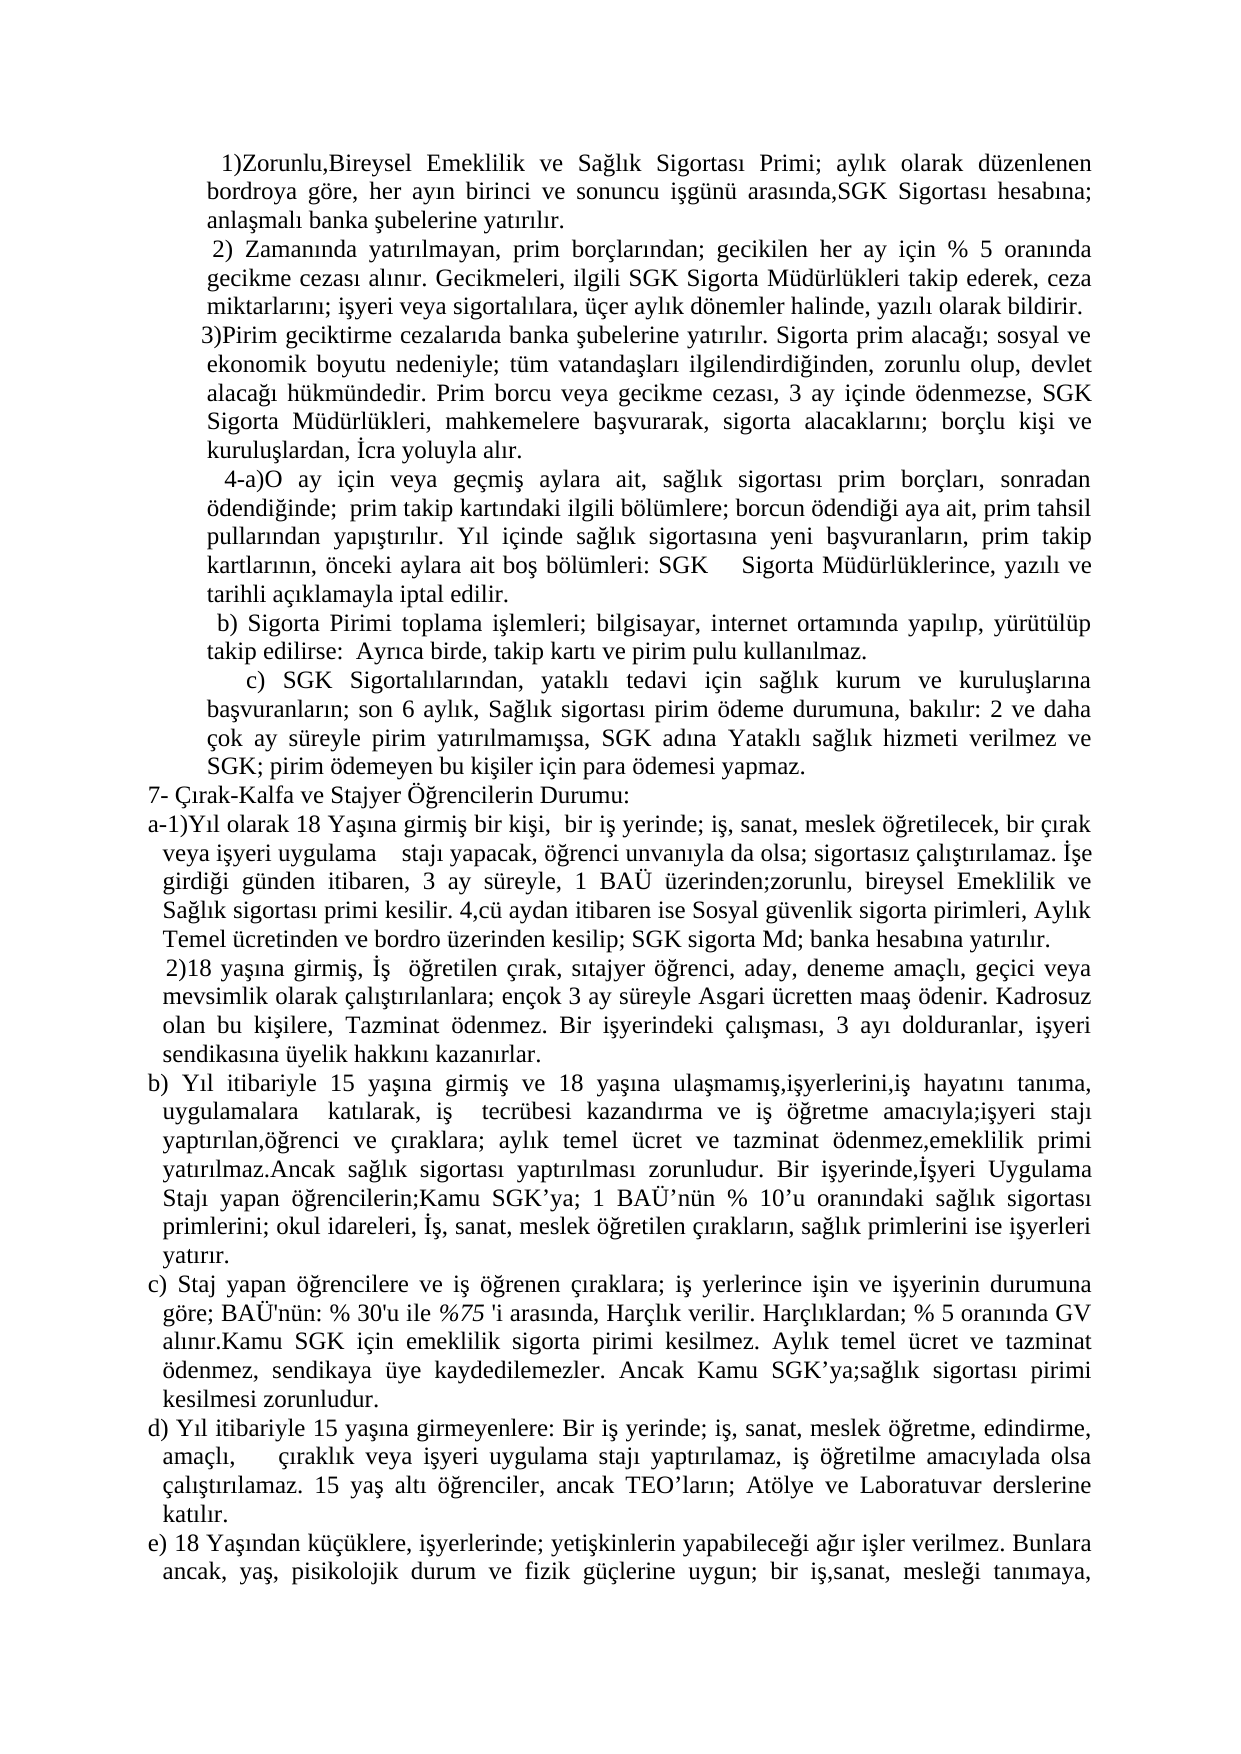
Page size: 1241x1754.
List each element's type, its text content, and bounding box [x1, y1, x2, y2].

text 4-a)O ay için veya geçmiş aylara ait, sağlık sigortası prim borçları, sonradan ödendiğinde; prim takip kartındaki ilgili bölümlere; borcun ödendiği aya ait, prim tahsil pullarından yapıştırılır. Yıl içinde sağlık sigortasına yeni başvuranların, prim takip kartlarının, önceki aylara ait boş bölümleri: SGK Sigorta Müdürlüklerince, yazılı ve tarihli açıklamayla iptal edilir. [177, 464, 1093, 608]
text b) Sigorta Pirimi toplama işlemleri; bilgisayar, internet ortamında yapılıp, yürütülüp takip edilirse: Ayrıca birde, takip kartı ve pirim pulu kullanılmaz. [177, 608, 1093, 665]
text b) Yıl itibariyle 15 yaşına girmiş ve 18 yaşına ulaşmamış,işyerlerini,iş hayatını tanıma, uygulamalara katılarak, iş tecrübesi kazandırma ve iş öğretme amacıyla;işyeri stajı yaptırılan,öğrenci ve çıraklara; aylık temel ücret ve tazminat ödenmez,emeklilik primi yatırılmaz.Ancak sağlık sigortası yaptırılması zorunludur. Bir işyerinde,İşyeri Uygulama Stajı yapan öğrencilerin;Kamu SGK’ya; 1 BAÜ’nün % 10’u oranındaki sağlık sigortası primlerini; okul idareleri, İş, sanat, meslek öğretilen çırakların, sağlık primlerini ise işyerleri yatırır. [148, 1068, 1093, 1269]
text 1)Zorunlu,Bireysel Emeklilik ve Sağlık Sigortası Primi; aylık olarak düzenlenen bordroya göre, her ayın birinci ve sonuncu işgünü arasında,SGK Sigortası hesabına; anlaşmalı banka şubelerine yatırılır. [177, 148, 1093, 234]
text 2)18 yaşına girmiş, İş öğretilen çırak, sıtajyer öğrenci, aday, deneme amaçlı, geçici veya mevsimlik olarak çalıştırılanlara; ençok 3 ay süreyle Asgari ücretten maaş ödenir. Kadrosuz olan bu kişilere, Tazminat ödenmez. Bir işyerindeki çalışması, 3 ayı dolduranlar, işyeri sendikasına üyelik hakkını kazanırlar. [148, 953, 1093, 1068]
text c) Staj yapan öğrencilere ve iş öğrenen çıraklara; iş yerlerince işin ve işyerinin durumuna göre; BAÜ'nün: % 30'u ile %75 'i arasında, Harçlık verilir. Harçlıklardan; % 5 oranında GV alınır.Kamu SGK için emeklilik sigorta pirimi kesilmez. Aylık temel ücret ve tazminat ödenmez, sendikaya üye kaydedilemezler. Ancak Kamu SGK’ya;sağlık sigortası pirimi kesilmesi zorunludur. [148, 1269, 1093, 1413]
text 2) Zamanında yatırılmayan, prim borçlarından; gecikilen her ay için % 5 oranında gecikme cezası alınır. Gecikmeleri, ilgili SGK Sigorta Müdürlükleri takip ederek, ceza miktarlarını; işyeri veya sigortalılara, üçer aylık dönemler halinde, yazılı olarak bildirir. [177, 234, 1093, 320]
text a-1)Yıl olarak 18 Yaşına girmiş bir kişi, bir iş yerinde; iş, sanat, meslek öğretilecek, bir çırak veya işyeri uygulama stajı yapacak, öğrenci unvanıyla da olsa; sigortasız çalıştırılamaz. İşe girdiği günden itibaren, 3 ay süreyle, 1 BAÜ üzerinden;zorunlu, bireysel Emeklilik ve Sağlık sigortası primi kesilir. 4,cü aydan itibaren ise Sosyal güvenlik sigorta pirimleri, Aylık Temel ücretinden ve bordro üzerinden kesilip; SGK sigorta Md; banka hesabına yatırılır. [148, 809, 1093, 953]
text 3)Pirim geciktirme cezalarıda banka şubelerine yatırılır. Sigorta prim alacağı; sosyal ve ekonomik boyutu nedeniyle; tüm vatandaşları ilgilendirdiğinden, zorunlu olup, devlet alacağı hükmündedir. Prim borcu veya gecikme cezası, 3 ay içinde ödenmezse, SGK Sigorta Müdürlükleri, mahkemelere başvurarak, sigorta alacaklarını; borçlu kişi ve kuruluşlardan, İcra yoluyla alır. [177, 320, 1093, 464]
text 7- Çırak-Kalfa ve Stajyer Öğrencilerin Durumu: [148, 780, 1093, 809]
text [148, 1528, 1093, 1585]
text c) SGK Sigortalılarından, yataklı tedavi için sağlık kurum ve kuruluşlarına başvuranların; son 6 aylık, Sağlık sigortası pirim ödeme durumuna, bakılır: 2 ve daha çok ay süreyle pirim yatırılmamışsa, SGK adına Yataklı sağlık hizmeti verilmez ve SGK; pirim ödemeyen bu kişiler için para ödemesi yapmaz. [177, 665, 1093, 780]
text d) Yıl itibariyle 15 yaşına girmeyenlere: Bir iş yerinde; iş, sanat, meslek öğretme, edindirme, amaçlı, çıraklık veya işyeri uygulama stajı yaptırılamaz, iş öğretilme amacıylada olsa çalıştırılamaz. 15 yaş altı öğrenciler, ancak TEO’ların; Atölye ve Laboratuvar derslerine katılır. [148, 1413, 1093, 1528]
